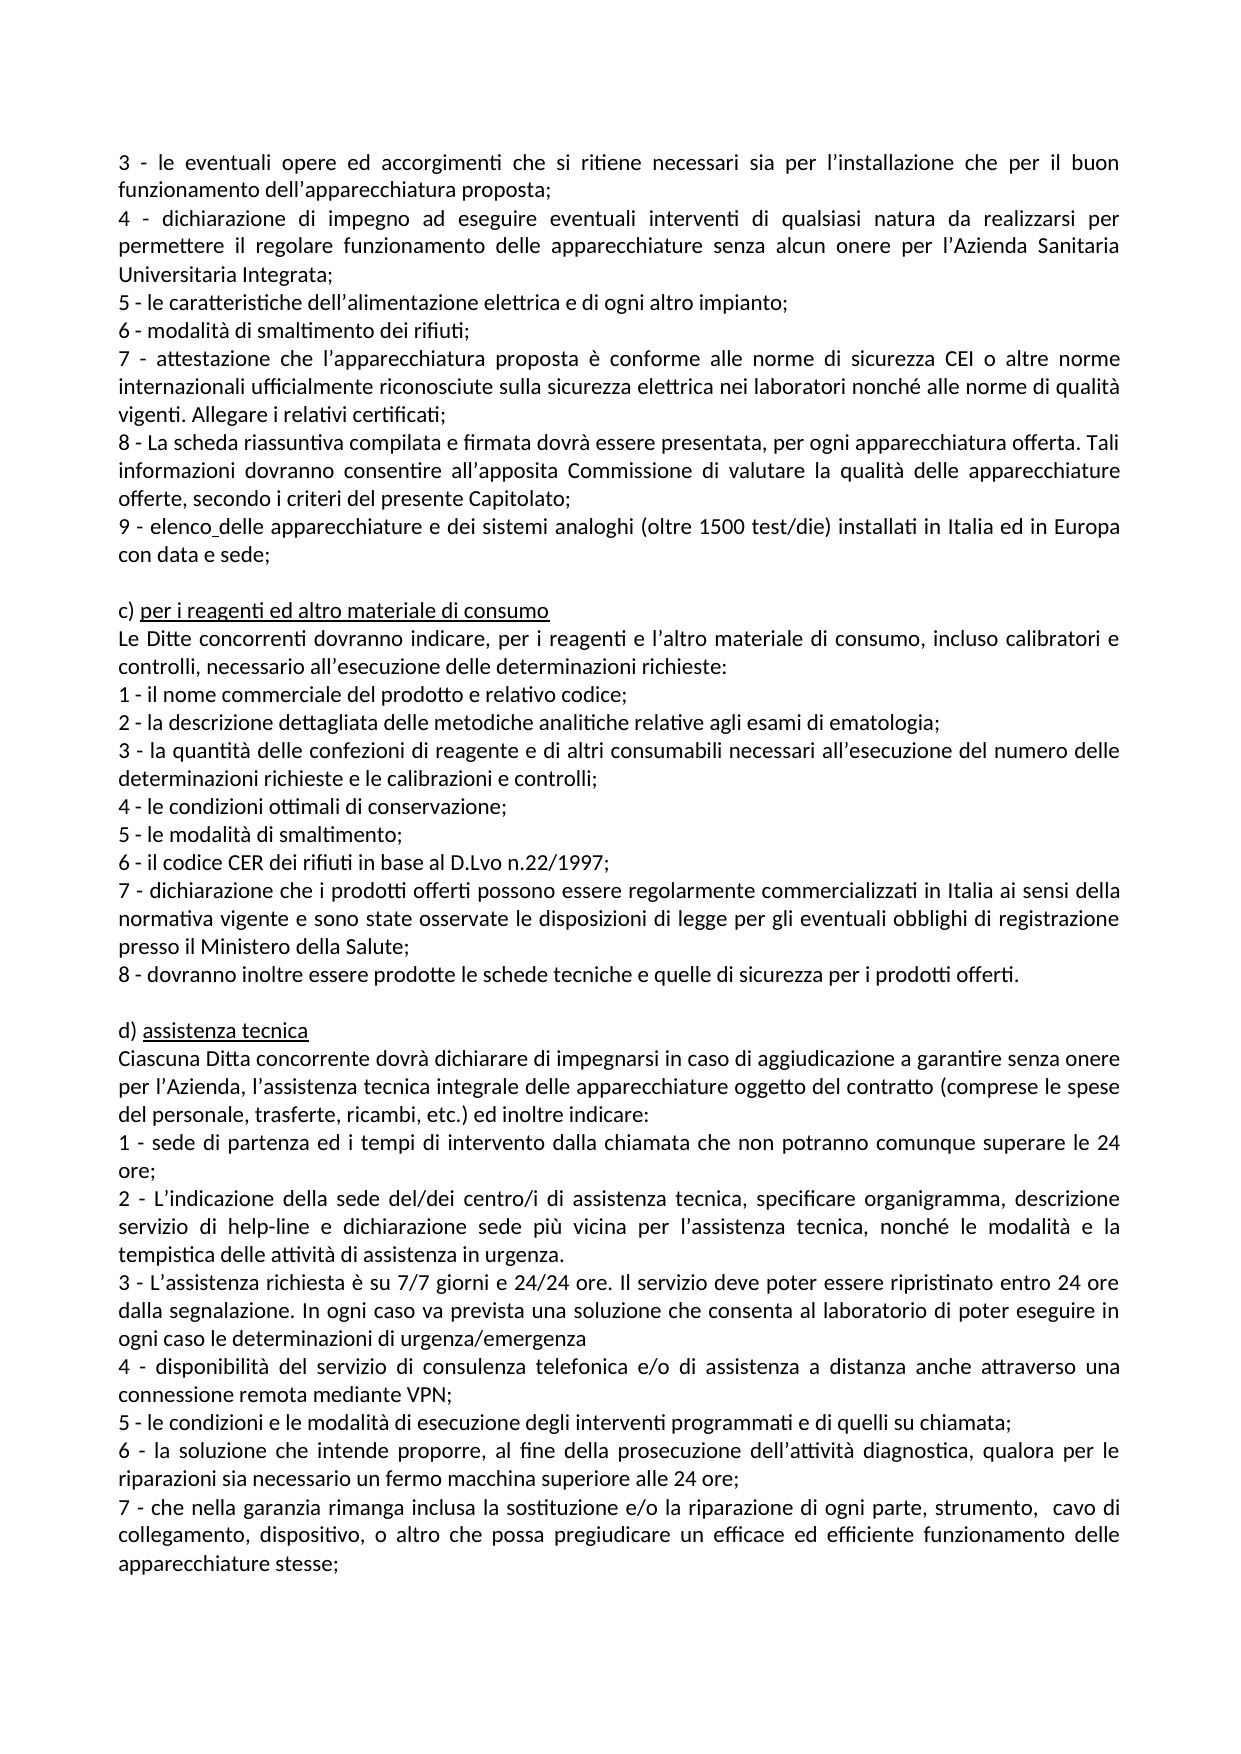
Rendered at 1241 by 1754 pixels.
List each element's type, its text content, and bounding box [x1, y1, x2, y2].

text 1 - sede di partenza ed i tempi di intervento dalla chiamata che non potranno comunque superare le 24 ore; [118, 1128, 1122, 1184]
text 6 - modalità di smaltimento dei rifiuti; [118, 316, 1122, 344]
text 6 - il codice CER dei rifiuti in base al D.Lvo n.22/1997; [118, 848, 1122, 876]
text 5 - le condizioni e le modalità di esecuzione degli interventi programmati e di quelli su chiamata; [118, 1408, 1122, 1437]
text c) per i reagenti ed altro materiale di consumo [118, 596, 1122, 624]
text 4 - dichiarazione di impegno ad eseguire eventuali interventi di qualsiasi natura da realizzarsi per permettere il regolare funzionamento delle apparecchiature senza alcun onere per l’Azienda Sanitaria Universitaria Integrata; [118, 204, 1122, 288]
text 7 - che nella garanzia rimanga inclusa la sostituzione e/o la riparazione di ogni parte, strumento, cavo di collegamento, dispositivo, o altro che possa pregiudicare un efficace ed efficiente funzionamento delle apparecchiature stesse; [118, 1493, 1122, 1577]
text 3 - L’assistenza richiesta è su 7/7 giorni e 24/24 ore. Il servizio deve poter essere ripristinato entro 24 ore dalla segnalazione. In ogni caso va prevista una soluzione che consenta al laboratorio di poter eseguire in ogni caso le determinazioni di urgenza/emergenza [118, 1268, 1122, 1352]
text 1 - il nome commerciale del prodotto e relativo codice; [118, 680, 1122, 708]
text 5 - le modalità di smaltimento; [118, 820, 1122, 848]
text 9 - elenco delle apparecchiature e dei sistemi analoghi (oltre 1500 test/die) installati in Italia ed in Europa con data e sede; [118, 512, 1122, 568]
text 7 - dichiarazione che i prodotti offerti possono essere regolarmente commercializzati in Italia ai sensi della normativa vigente e sono state osservate le disposizioni di legge per gli eventuali obblighi di registrazione presso il Ministero della Salute; [118, 876, 1122, 960]
text 7 - attestazione che l’apparecchiatura proposta è conforme alle norme di sicurezza CEI o altre norme internazionali ufficialmente riconosciute sulla sicurezza elettrica nei laboratori nonché alle norme di qualità vigenti. Allegare i relativi certificati; [118, 344, 1122, 428]
text 2 - la descrizione dettagliata delle metodiche analitiche relative agli esami di ematologia; [118, 708, 1122, 736]
text 8 - La scheda riassuntiva compilata e firmata dovrà essere presentata, per ogni apparecchiatura offerta. Tali informazioni dovranno consentire all’apposita Commissione di valutare la qualità delle apparecchiature offerte, secondo i criteri del presente Capitolato; [118, 428, 1122, 512]
text Le Ditte concorrenti dovranno indicare, per i reagenti e l’altro materiale di consumo, incluso calibratori e controlli, necessario all’esecuzione delle determinazioni richieste: [118, 624, 1122, 680]
text 6 - la soluzione che intende proporre, al fine della prosecuzione dell’attività diagnostica, qualora per le riparazioni sia necessario un fermo macchina superiore alle 24 ore; [118, 1437, 1122, 1493]
text 8 - dovranno inoltre essere prodotte le schede tecniche e quelle di sicurezza per i prodotti offerti. [118, 960, 1122, 988]
text Ciascuna Ditta concorrente dovrà dichiarare di impegnarsi in caso di aggiudicazione a garantire senza onere per l’Azienda, l’assistenza tecnica integrale delle apparecchiature oggetto del contratto (comprese le spese del personale, trasferte, ricambi, etc.) ed inoltre indicare: [118, 1044, 1122, 1128]
text 3 - la quantità delle confezioni di reagente e di altri consumabili necessari all’esecuzione del numero delle determinazioni richieste e le calibrazioni e controlli; [118, 736, 1122, 792]
text 2 - L’indicazione della sede del/dei centro/i di assistenza tecnica, specificare organigramma, descrizione servizio di help-line e dichiarazione sede più vicina per l’assistenza tecnica, nonché le modalità e la tempistica delle attività di assistenza in urgenza. [118, 1184, 1122, 1268]
text d) assistenza tecnica [118, 1016, 1122, 1044]
text 5 - le caratteristiche dell’alimentazione elettrica e di ogni altro impianto; [118, 288, 1122, 316]
text 3 - le eventuali opere ed accorgimenti che si ritiene necessari sia per l’installazione che per il buon funzionamento dell’apparecchiatura proposta; [118, 148, 1122, 204]
text 4 - disponibilità del servizio di consulenza telefonica e/o di assistenza a distanza anche attraverso una connessione remota mediante VPN; [118, 1352, 1122, 1408]
text 4 - le condizioni ottimali di conservazione; [118, 792, 1122, 820]
